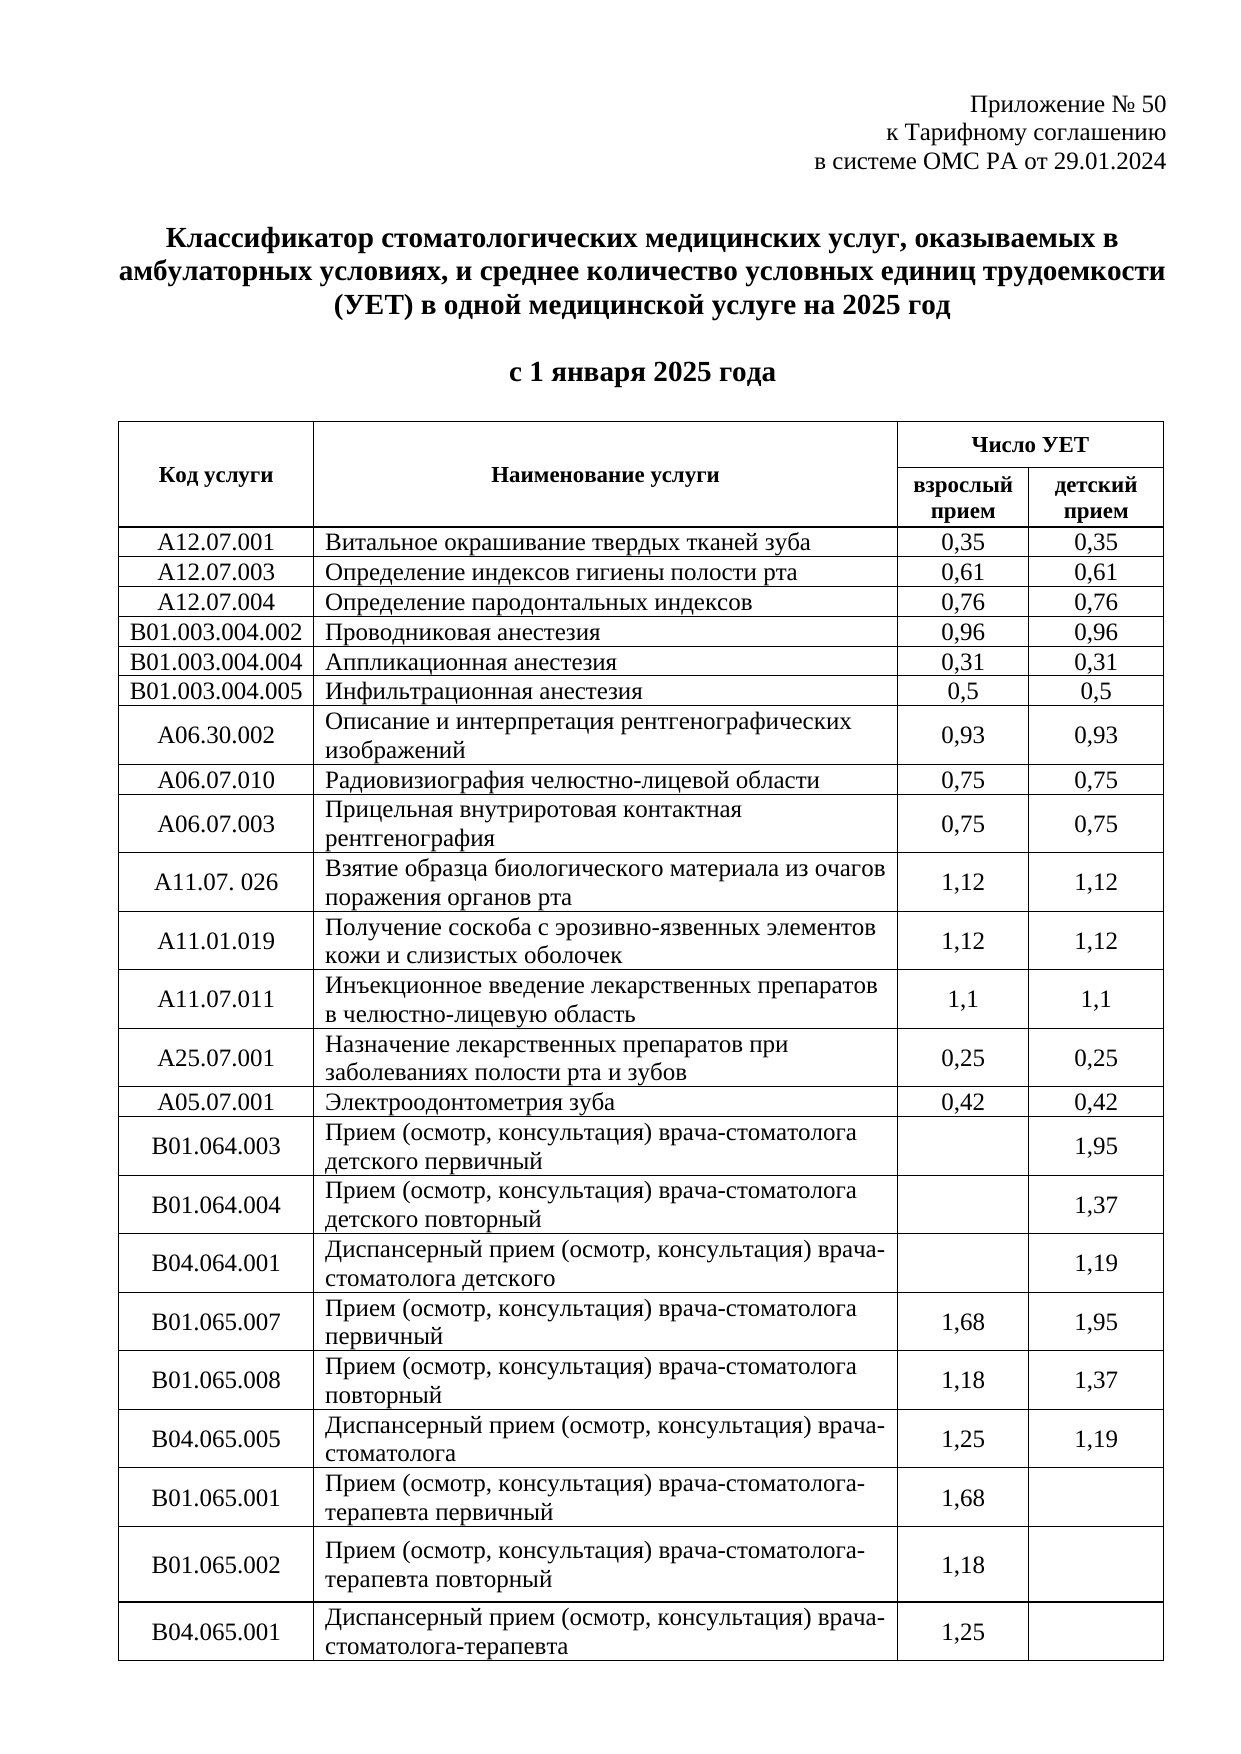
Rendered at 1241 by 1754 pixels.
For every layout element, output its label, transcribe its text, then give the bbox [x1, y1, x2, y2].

table_cell B04.064.001 [119, 1234, 313, 1292]
table_cell A11.07. 026 [119, 853, 313, 911]
table_cell B01.003.004.002 [119, 617, 313, 646]
table_cell 0,75 [1029, 795, 1163, 852]
table_cell Витальное окрашивание твердых тканей зуба [314, 528, 897, 556]
table_cell Проводниковая анестезия [314, 617, 897, 646]
table_cell Прием (осмотр, консультация) врача-стоматолога детского повторный [314, 1176, 897, 1233]
table_cell Диспансерный прием (осмотр, консультация) врача-стоматолога детского [314, 1234, 897, 1292]
table_cell Прием (осмотр, консультация) врача-стоматолога повторный [314, 1351, 897, 1409]
table_cell Определение пародонтальных индексов [314, 587, 897, 616]
table_cell Инфильтрационная анестезия [314, 676, 897, 705]
table_cell 1,18 [898, 1527, 1028, 1601]
table_cell взрослый прием [898, 468, 1028, 526]
table_cell 0,96 [1029, 617, 1163, 646]
table_cell [1029, 1527, 1163, 1601]
table_cell 0,42 [1029, 1087, 1163, 1116]
table_cell Диспансерный прием (осмотр, консультация) врача-стоматолога-терапевта [314, 1603, 897, 1660]
table_cell 0,35 [898, 528, 1028, 556]
table_cell A06.07.010 [119, 765, 313, 793]
table_cell Взятие образца биологического материала из очагов поражения органов рта [314, 853, 897, 911]
table_cell 0,96 [898, 617, 1028, 646]
table_cell 0,75 [898, 795, 1028, 852]
table_cell Радиовизиография челюстно-лицевой области [314, 765, 897, 793]
table_cell 1,95 [1029, 1293, 1163, 1350]
table_cell 0,42 [898, 1087, 1028, 1116]
table_cell 0,61 [898, 557, 1028, 586]
table_cell 0,61 [1029, 557, 1163, 586]
table_cell Прием (осмотр, консультация) врача-стоматолога первичный [314, 1293, 897, 1350]
table_cell 0,5 [898, 676, 1028, 705]
table_cell 1,1 [898, 970, 1028, 1028]
table_cell 1,37 [1029, 1351, 1163, 1409]
table_cell 1,12 [1029, 853, 1163, 911]
table_cell B01.065.001 [119, 1468, 313, 1526]
table_cell 1,37 [1029, 1176, 1163, 1233]
text Приложение № 50 [118, 89, 1166, 117]
table_cell детский прием [1029, 468, 1163, 526]
table_cell Прицельная внутриротовая контактная рентгенография [314, 795, 897, 852]
table_cell 0,31 [1029, 647, 1163, 675]
table_cell 0,75 [1029, 765, 1163, 793]
table_cell 1,95 [1029, 1117, 1163, 1174]
text Классификатор стоматологических медицинских услуг, оказываемых в амбулаторных условиях, и среднее количество условных единиц трудоемкости (УЕТ) в одной медицинской услуге на 2025 год [118, 220, 1166, 321]
table_cell A11.01.019 [119, 912, 313, 969]
text к Тарифному соглашению [118, 117, 1166, 146]
table_cell 1,12 [898, 912, 1028, 969]
table_cell 0,76 [1029, 587, 1163, 616]
table_cell 1,25 [898, 1603, 1028, 1660]
table_cell Прием (осмотр, консультация) врача-стоматолога-терапевта первичный [314, 1468, 897, 1526]
table_cell 1,18 [898, 1351, 1028, 1409]
table_cell Прием (осмотр, консультация) врача-стоматолога-терапевта повторный [314, 1527, 897, 1601]
table_cell [898, 1234, 1028, 1292]
table_cell 0,25 [898, 1029, 1028, 1086]
table_cell B01.064.003 [119, 1117, 313, 1174]
table_cell 0,31 [898, 647, 1028, 675]
table_cell A06.07.003 [119, 795, 313, 852]
table_cell 0,75 [898, 765, 1028, 793]
table_cell 1,68 [898, 1468, 1028, 1526]
table_cell B01.003.004.005 [119, 676, 313, 705]
table_header Число УЕТ [898, 422, 1163, 467]
table_cell Прием (осмотр, консультация) врача-стоматолога детского первичный [314, 1117, 897, 1174]
table_cell [898, 1117, 1028, 1174]
table_cell Аппликационная анестезия [314, 647, 897, 675]
table_cell Инъекционное введение лекарственных препаратов в челюстно-лицевую область [314, 970, 897, 1028]
table_cell 1,19 [1029, 1234, 1163, 1292]
table_cell A12.07.001 [119, 528, 313, 556]
text с 1 января 2025 года [133, 354, 1152, 388]
text в системе ОМС РА от 29.01.2024 [118, 146, 1166, 175]
table_cell B01.065.008 [119, 1351, 313, 1409]
table_cell Электроодонтометрия зуба [314, 1087, 897, 1116]
table_cell 0,93 [898, 706, 1028, 764]
table_cell Определение индексов гигиены полости рта [314, 557, 897, 586]
table_cell A05.07.001 [119, 1087, 313, 1116]
table_header Наименование услуги [314, 422, 897, 526]
table_cell 1,25 [898, 1410, 1028, 1467]
table_cell A25.07.001 [119, 1029, 313, 1086]
table_cell 1,68 [898, 1293, 1028, 1350]
table_cell B01.065.007 [119, 1293, 313, 1350]
table_cell 0,93 [1029, 706, 1163, 764]
table_cell 0,25 [1029, 1029, 1163, 1086]
table_cell B01.065.002 [119, 1527, 313, 1601]
table_cell B01.003.004.004 [119, 647, 313, 675]
table_cell 0,5 [1029, 676, 1163, 705]
table_cell 1,12 [1029, 912, 1163, 969]
table_cell A12.07.004 [119, 587, 313, 616]
table_cell Описание и интерпретация рентгенографических изображений [314, 706, 897, 764]
table_cell A06.30.002 [119, 706, 313, 764]
table_cell Диспансерный прием (осмотр, консультация) врача-стоматолога [314, 1410, 897, 1467]
table_cell 1,12 [898, 853, 1028, 911]
table_cell A12.07.003 [119, 557, 313, 586]
table_cell 0,76 [898, 587, 1028, 616]
table_cell B01.064.004 [119, 1176, 313, 1233]
table_cell 1,1 [1029, 970, 1163, 1028]
table_cell [1029, 1603, 1163, 1660]
table_cell A11.07.011 [119, 970, 313, 1028]
table_cell 1,19 [1029, 1410, 1163, 1467]
table_cell [1029, 1468, 1163, 1526]
table_cell B04.065.001 [119, 1603, 313, 1660]
table_cell 0,35 [1029, 528, 1163, 556]
table_cell [898, 1176, 1028, 1233]
table_cell B04.065.005 [119, 1410, 313, 1467]
table_header Код услуги [119, 422, 313, 526]
table_cell Назначение лекарственных препаратов при заболеваниях полости рта и зубов [314, 1029, 897, 1086]
table_cell Получение соскоба с эрозивно-язвенных элементов кожи и слизистых оболочек [314, 912, 897, 969]
